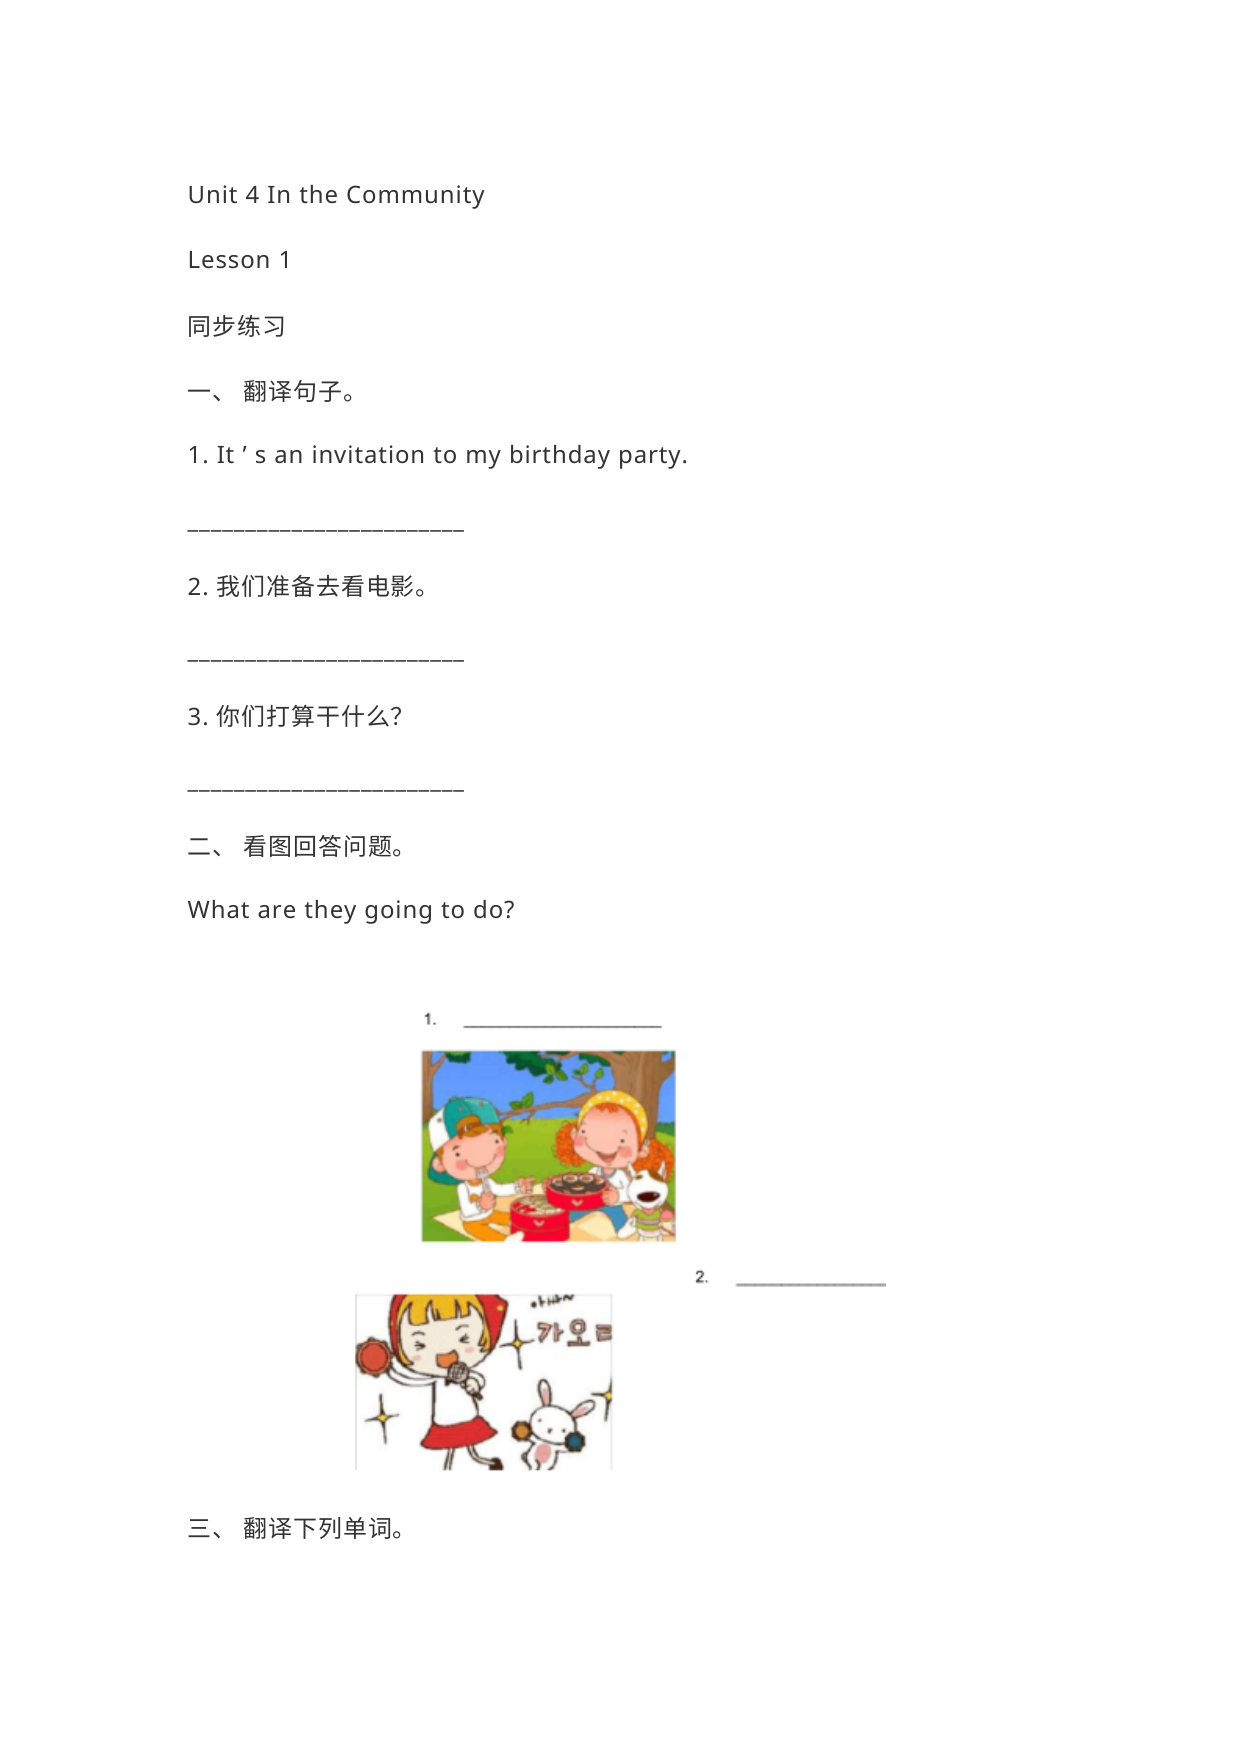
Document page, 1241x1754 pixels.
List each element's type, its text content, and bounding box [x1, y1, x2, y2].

text ________________________ [187, 617, 1053, 682]
text 二、 看图回答问题。 [187, 812, 1053, 877]
text 1. It ’ s an invitation to my birthday party. [187, 422, 1053, 487]
text 同步练习 [187, 292, 1053, 357]
text What are they going to do? [187, 877, 1053, 942]
text 2. 我们准备去看电影。 [187, 552, 1053, 617]
text Lesson 1 [187, 227, 1053, 292]
text ________________________ [187, 747, 1053, 812]
text 三、 翻译下列单词。 [187, 1494, 1053, 1559]
text Unit 4 In the Community [187, 162, 1053, 227]
text ________________________ [187, 487, 1053, 552]
picture [354, 1007, 886, 1491]
text 一、 翻译句子。 [187, 357, 1053, 422]
text 3. 你们打算干什么？ [187, 682, 1053, 747]
